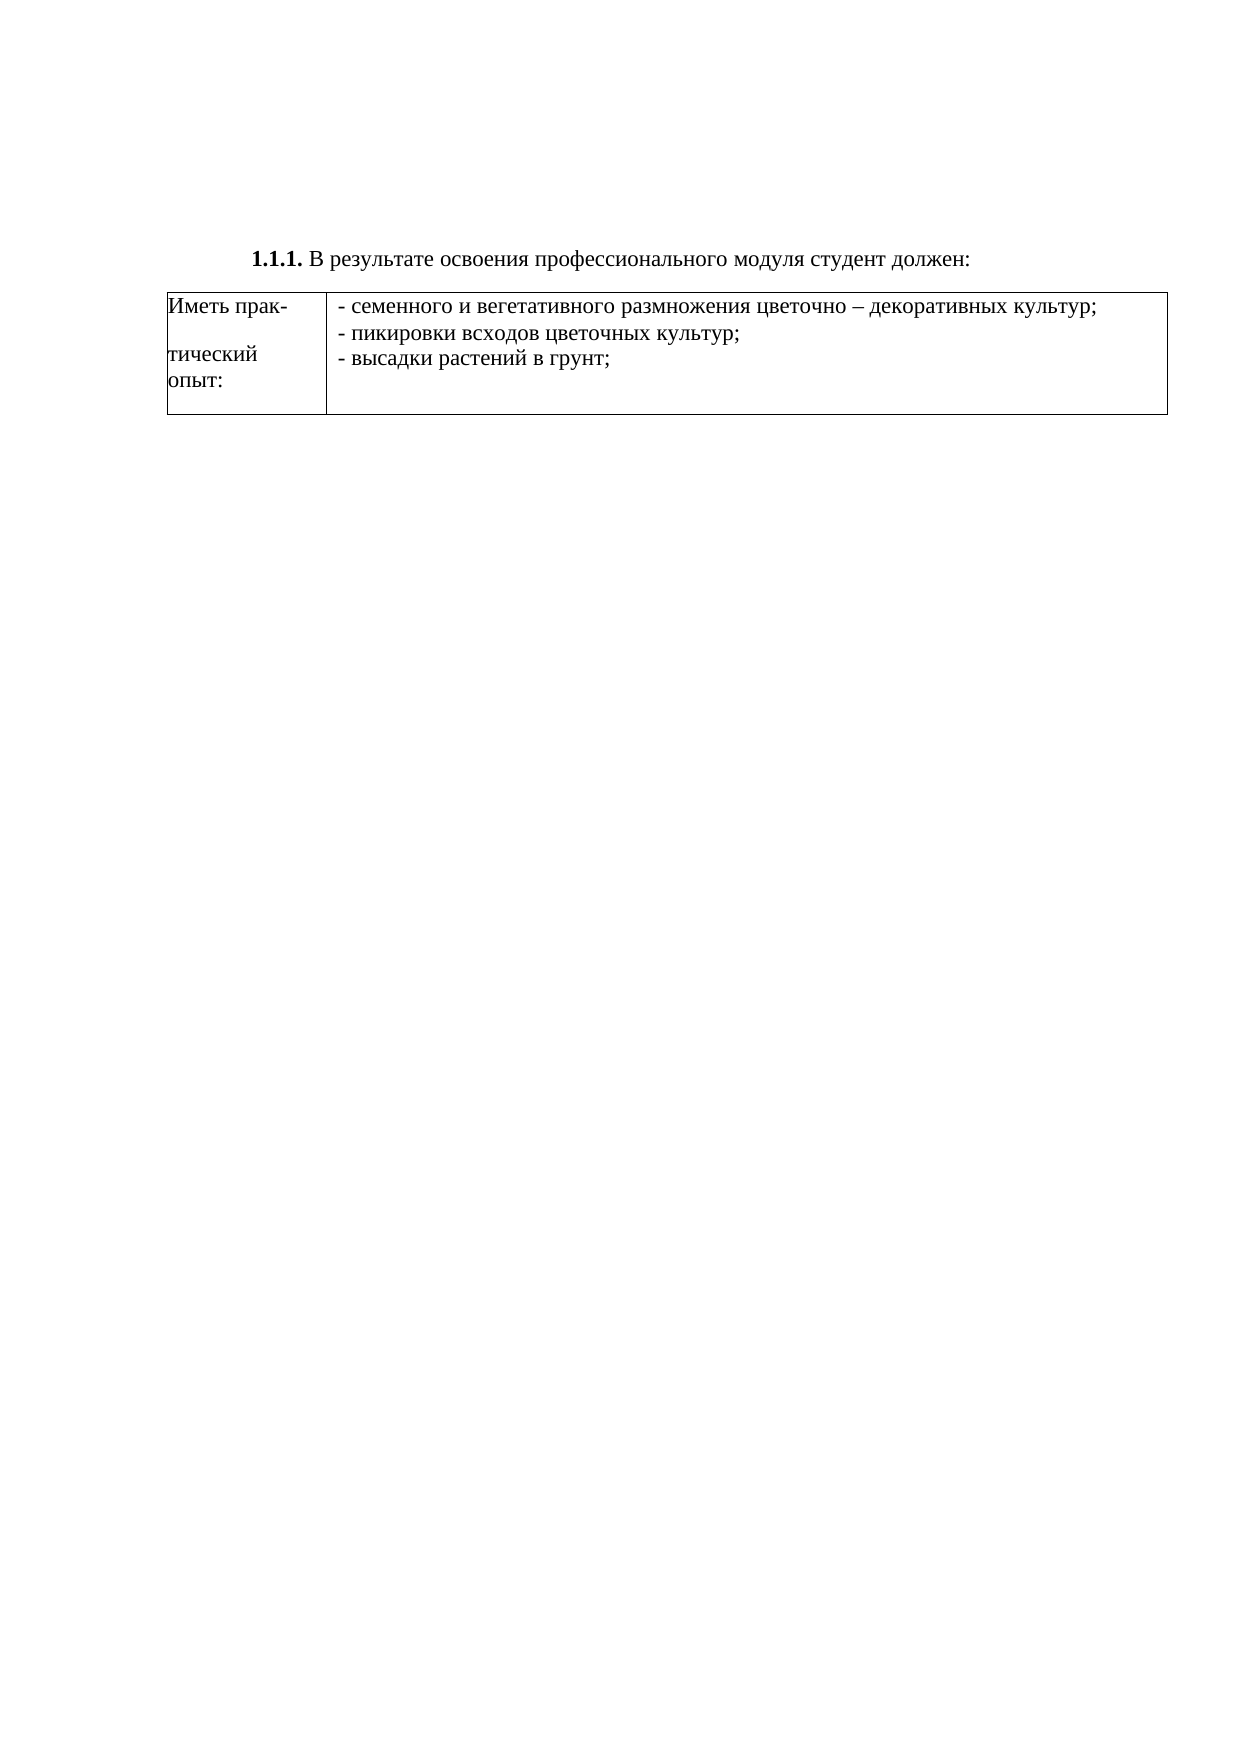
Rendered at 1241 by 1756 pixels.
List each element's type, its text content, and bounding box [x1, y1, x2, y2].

list В результате освоения профессионального модуля студент должен: [251, 245, 1192, 271]
table_header Иметь прак- тический опыт: [168, 293, 326, 413]
table_header семенного и вегетативного размножения цветочно – декоративных культур; пикировки всходов цветочных культур; высадки растений в грунт; [327, 293, 1167, 413]
